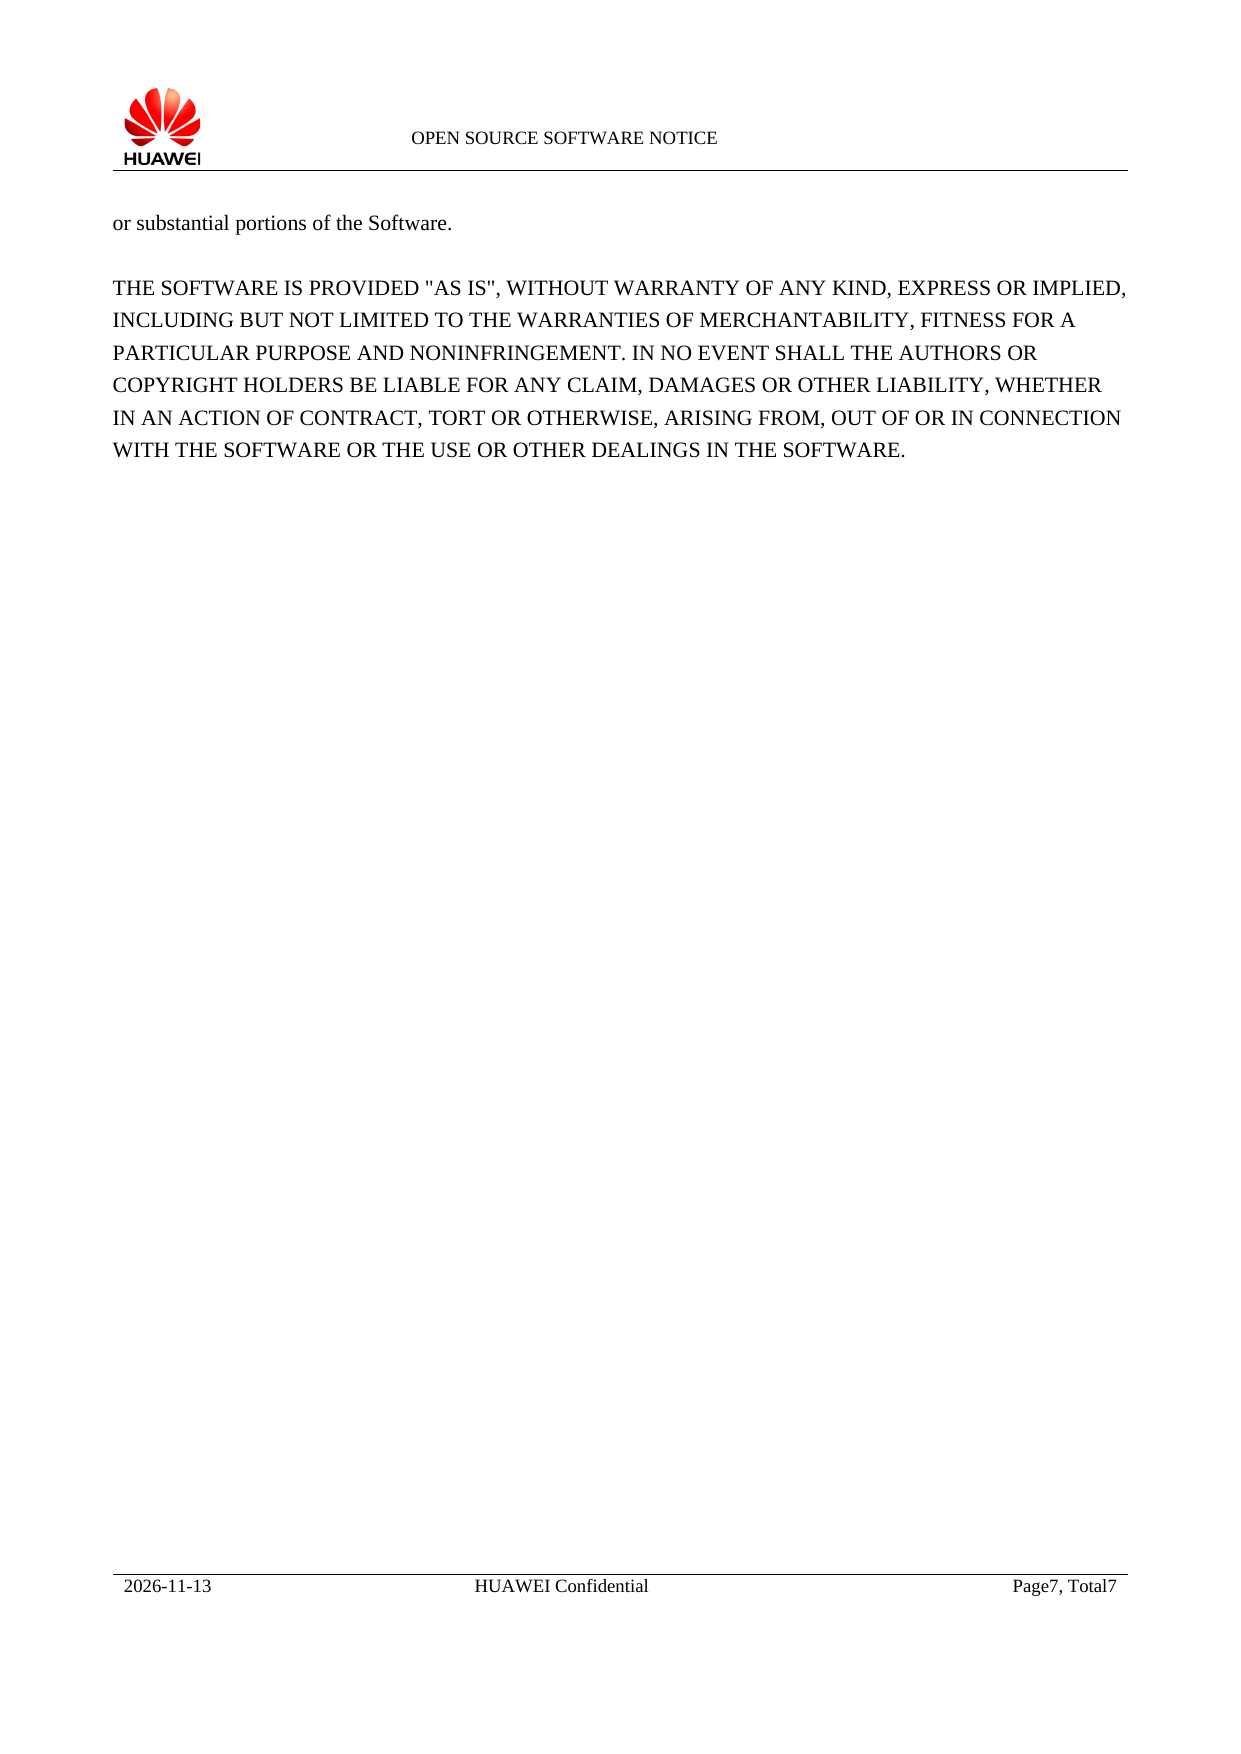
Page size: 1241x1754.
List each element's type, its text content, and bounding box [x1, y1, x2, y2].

picture [124, 88, 201, 165]
